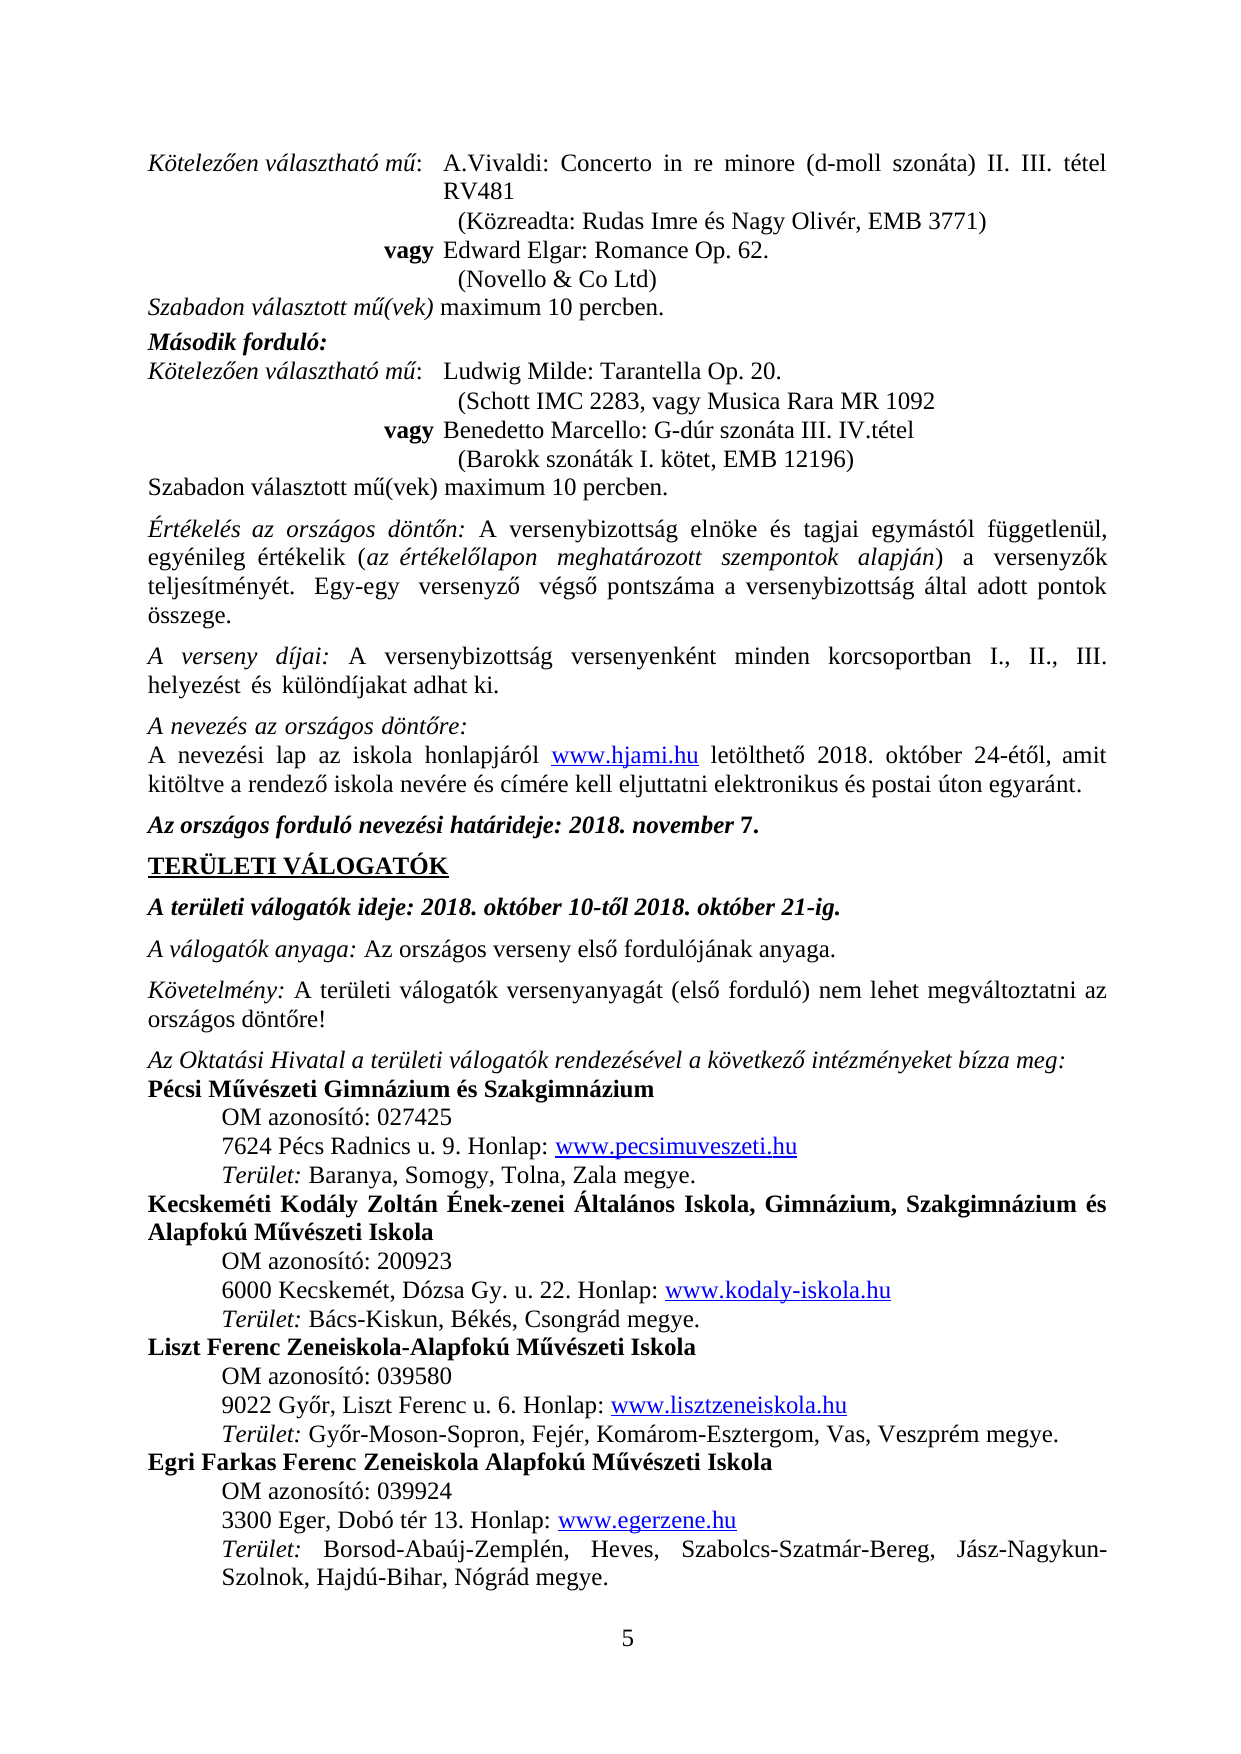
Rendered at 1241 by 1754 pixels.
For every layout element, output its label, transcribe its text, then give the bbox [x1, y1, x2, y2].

text Terület: Bács-Kiskun, Békés, Csongrád megye. [221, 1304, 1107, 1332]
text 9022 Győr, Liszt Ferenc u. 6. Honlap: www.lisztzeneiskola.hu [221, 1390, 1107, 1419]
text A válogatók anyaga: Az országos verseny első fordulójának anyaga. [148, 934, 1107, 962]
text Szabadon választott mű(vek) maximum 10 percben. [148, 292, 1107, 321]
text A verseny díjai: A versenybizottság versenyenként minden korcsoportban I., II., III. helyezést és különdíjakat adhat ki. [148, 641, 1107, 699]
text Kötelezően választható mű: A.Vivaldi: Concerto in re minore (d-moll szonáta) II. III. tétel RV481 [148, 148, 1107, 205]
text Pécsi Művészeti Gimnázium és Szakgimnázium [148, 1074, 1107, 1102]
text (Novello & Co Ltd) [458, 264, 1107, 292]
text Egri Farkas Ferenc Zeneiskola Alapfokú Művészeti Iskola [148, 1447, 1107, 1476]
text A területi válogatók ideje: 2018. október 10-től 2018. október 21-ig. [148, 892, 1107, 921]
text Kötelezően választható mű: Ludwig Milde: Tarantella Op. 20. [148, 356, 1107, 385]
text vagy Edward Elgar: Romance Op. 62. [384, 235, 1107, 264]
text Követelmény: A területi válogatók versenyanyagát (első forduló) nem lehet megváltoztatni az országos döntőre! [148, 975, 1107, 1032]
text 7624 Pécs Radnics u. 9. Honlap: www.pecsimuveszeti.hu [221, 1131, 1107, 1160]
text vagy Benedetto Marcello: G-dúr szonáta III. IV.tétel [384, 415, 1107, 444]
text OM azonosító: 039580 [221, 1361, 1107, 1390]
text OM azonosító: 027425 [221, 1102, 1107, 1131]
text Terület: Baranya, Somogy, Tolna, Zala megye. [221, 1160, 1107, 1189]
text Értékelés az országos döntőn: A versenybizottság elnöke és tagjai egymástól függetlenül, egyénileg értékelik (az értékelőlapon meghatározott szempontok alapján) a versenyzők teljesítményét. Egy-egy versenyző végső pontszáma a versenybizottság által adott pontok összege. [148, 514, 1107, 629]
text (Schott IMC 2283, vagy Musica Rara MR 1092 [458, 386, 1107, 415]
text 3300 Eger, Dobó tér 13. Honlap: www.egerzene.hu [221, 1505, 1107, 1534]
text TERÜLETI VÁLOGATÓK [148, 851, 1107, 880]
text (Közreadta: Rudas Imre és Nagy Olivér, EMB 3771) [458, 206, 1107, 235]
text Terület: Győr-Moson-Sopron, Fejér, Komárom-Esztergom, Vas, Veszprém megye. [221, 1419, 1107, 1447]
text OM azonosító: 200923 [221, 1246, 1107, 1275]
text Szabadon választott mű(vek) maximum 10 percben. [148, 472, 1107, 501]
text Az országos forduló nevezési határideje: 2018. november 7. [148, 810, 1107, 839]
text A nevezés az országos döntőre: [148, 711, 1107, 740]
text Liszt Ferenc Zeneiskola-Alapfokú Művészeti Iskola [148, 1332, 1107, 1361]
text Második forduló: [148, 327, 1107, 356]
text 6000 Kecskemét, Dózsa Gy. u. 22. Honlap: www.kodaly-iskola.hu [221, 1275, 1107, 1304]
text OM azonosító: 039924 [221, 1476, 1107, 1505]
text A nevezési lap az iskola honlapjáról www.hjami.hu letölthető 2018. október 24-étől, amit kitöltve a rendező iskola nevére és címére kell eljuttatni elektronikus és postai úton egyaránt. [148, 740, 1107, 797]
text Terület: Borsod-Abaúj-Zemplén, Heves, Szabolcs-Szatmár-Bereg, Jász-Nagykun-Szolnok, Hajdú-Bihar, Nógrád megye. [221, 1534, 1107, 1591]
text Az Oktatási Hivatal a területi válogatók rendezésével a következő intézményeket bízza meg: [148, 1045, 1107, 1074]
text (Barokk szonáták I. kötet, EMB 12196) [458, 444, 1107, 472]
text Kecskeméti Kodály Zoltán Ének-zenei Általános Iskola, Gimnázium, Szakgimnázium és Alapfokú Művészeti Iskola [148, 1189, 1107, 1246]
